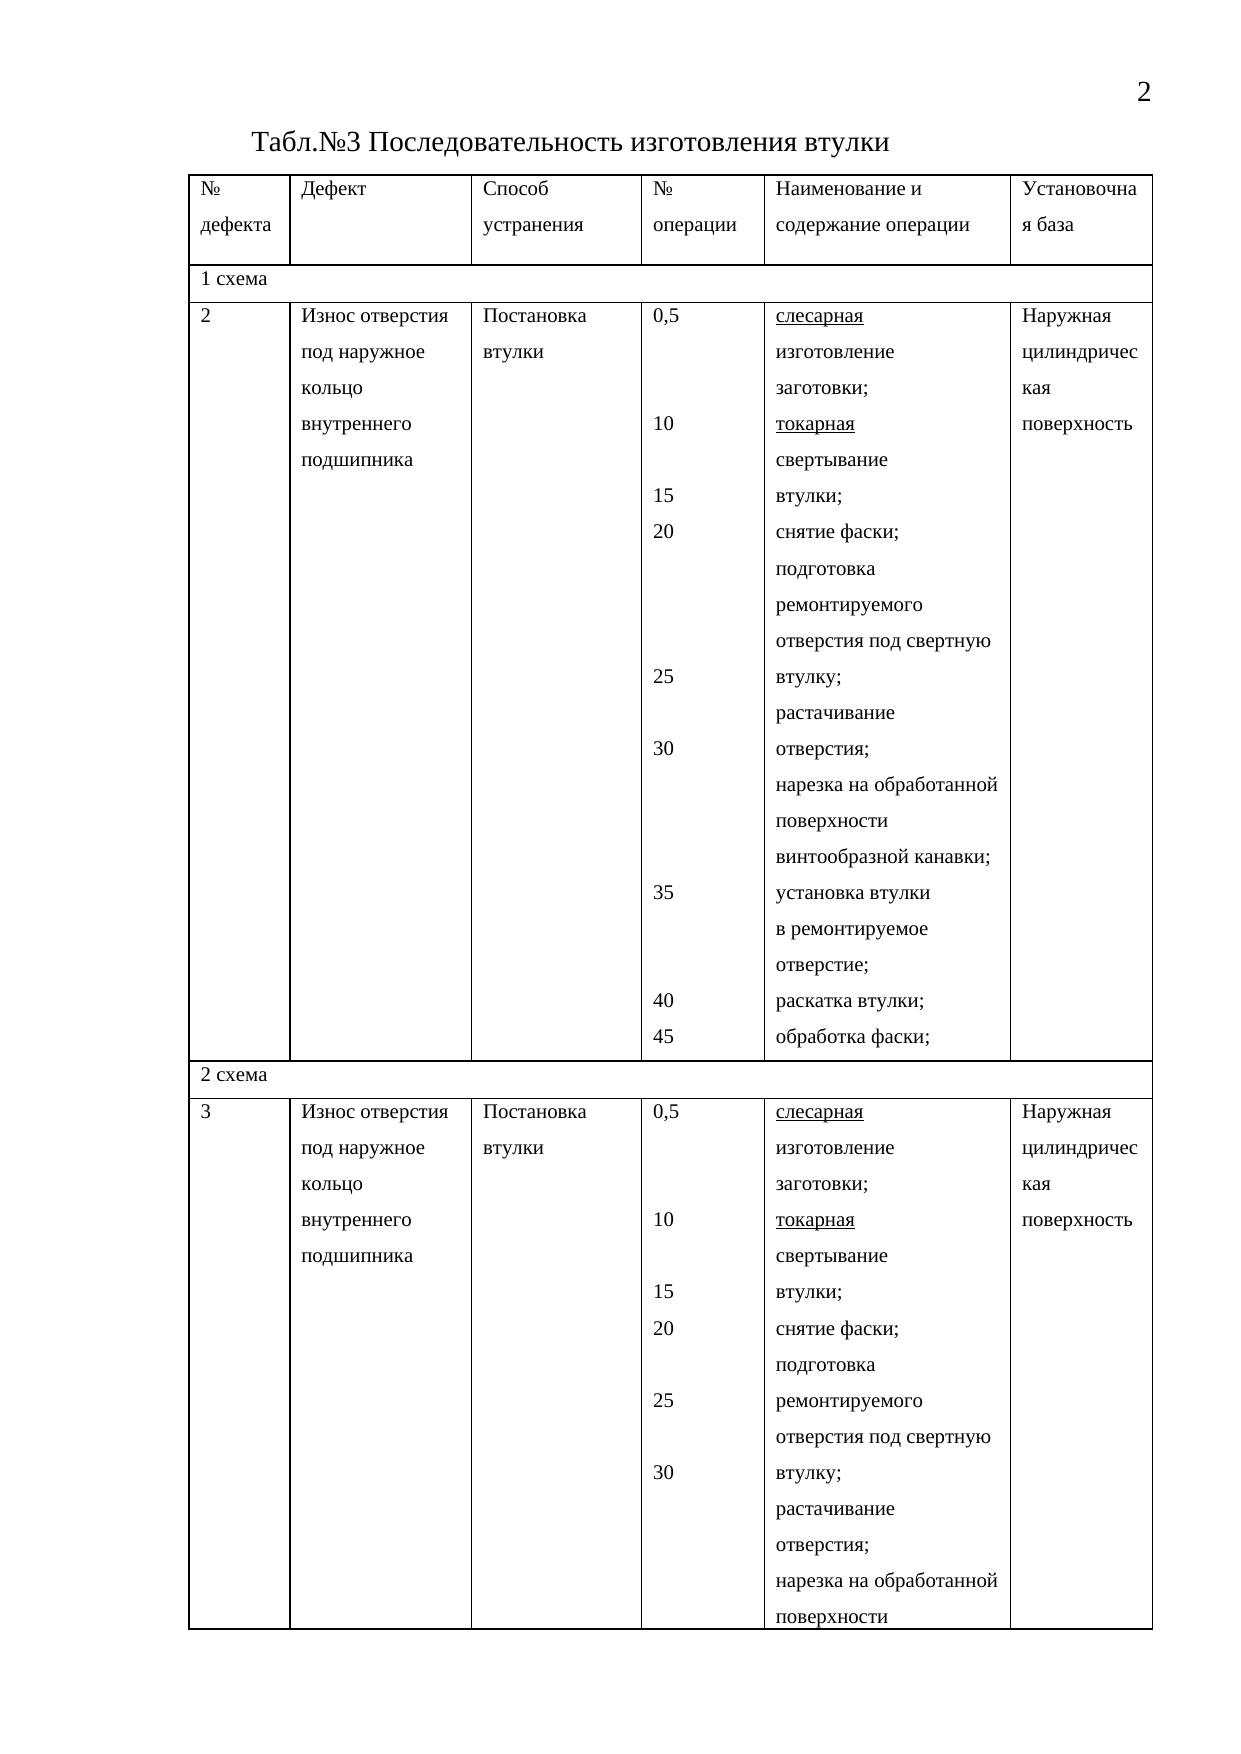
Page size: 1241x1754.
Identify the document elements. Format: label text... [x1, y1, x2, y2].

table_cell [642, 1099, 764, 1628]
table_cell Постановка втулки [472, 1099, 641, 1628]
table_header Наименование и содержание операции [765, 176, 1010, 264]
table_cell 3 [190, 1099, 289, 1628]
table_cell Наружная цилиндрическая поверхность [1011, 303, 1152, 1060]
table_header № операции [642, 176, 764, 264]
table_cell 2 [190, 303, 289, 1060]
table_cell Постановка втулки [472, 303, 641, 1060]
table_header Способ устранения [472, 176, 641, 264]
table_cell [291, 1099, 471, 1628]
table_header Дефект [291, 176, 471, 264]
text Табл.№3 Последовательность изготовления втулки [177, 124, 1152, 158]
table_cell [1011, 1099, 1152, 1628]
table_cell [765, 1099, 1010, 1628]
table_cell 1 схема [190, 266, 1152, 302]
table_cell 0,5 10 15 20 25 30 35 40 45 [642, 303, 764, 1060]
table_cell Износ отверстия под наружное кольцо внутреннего подшипника [291, 303, 471, 1060]
table_cell 2 схема [190, 1062, 1152, 1098]
table_header Установочная база [1011, 176, 1152, 264]
table_header № дефекта [190, 176, 289, 264]
